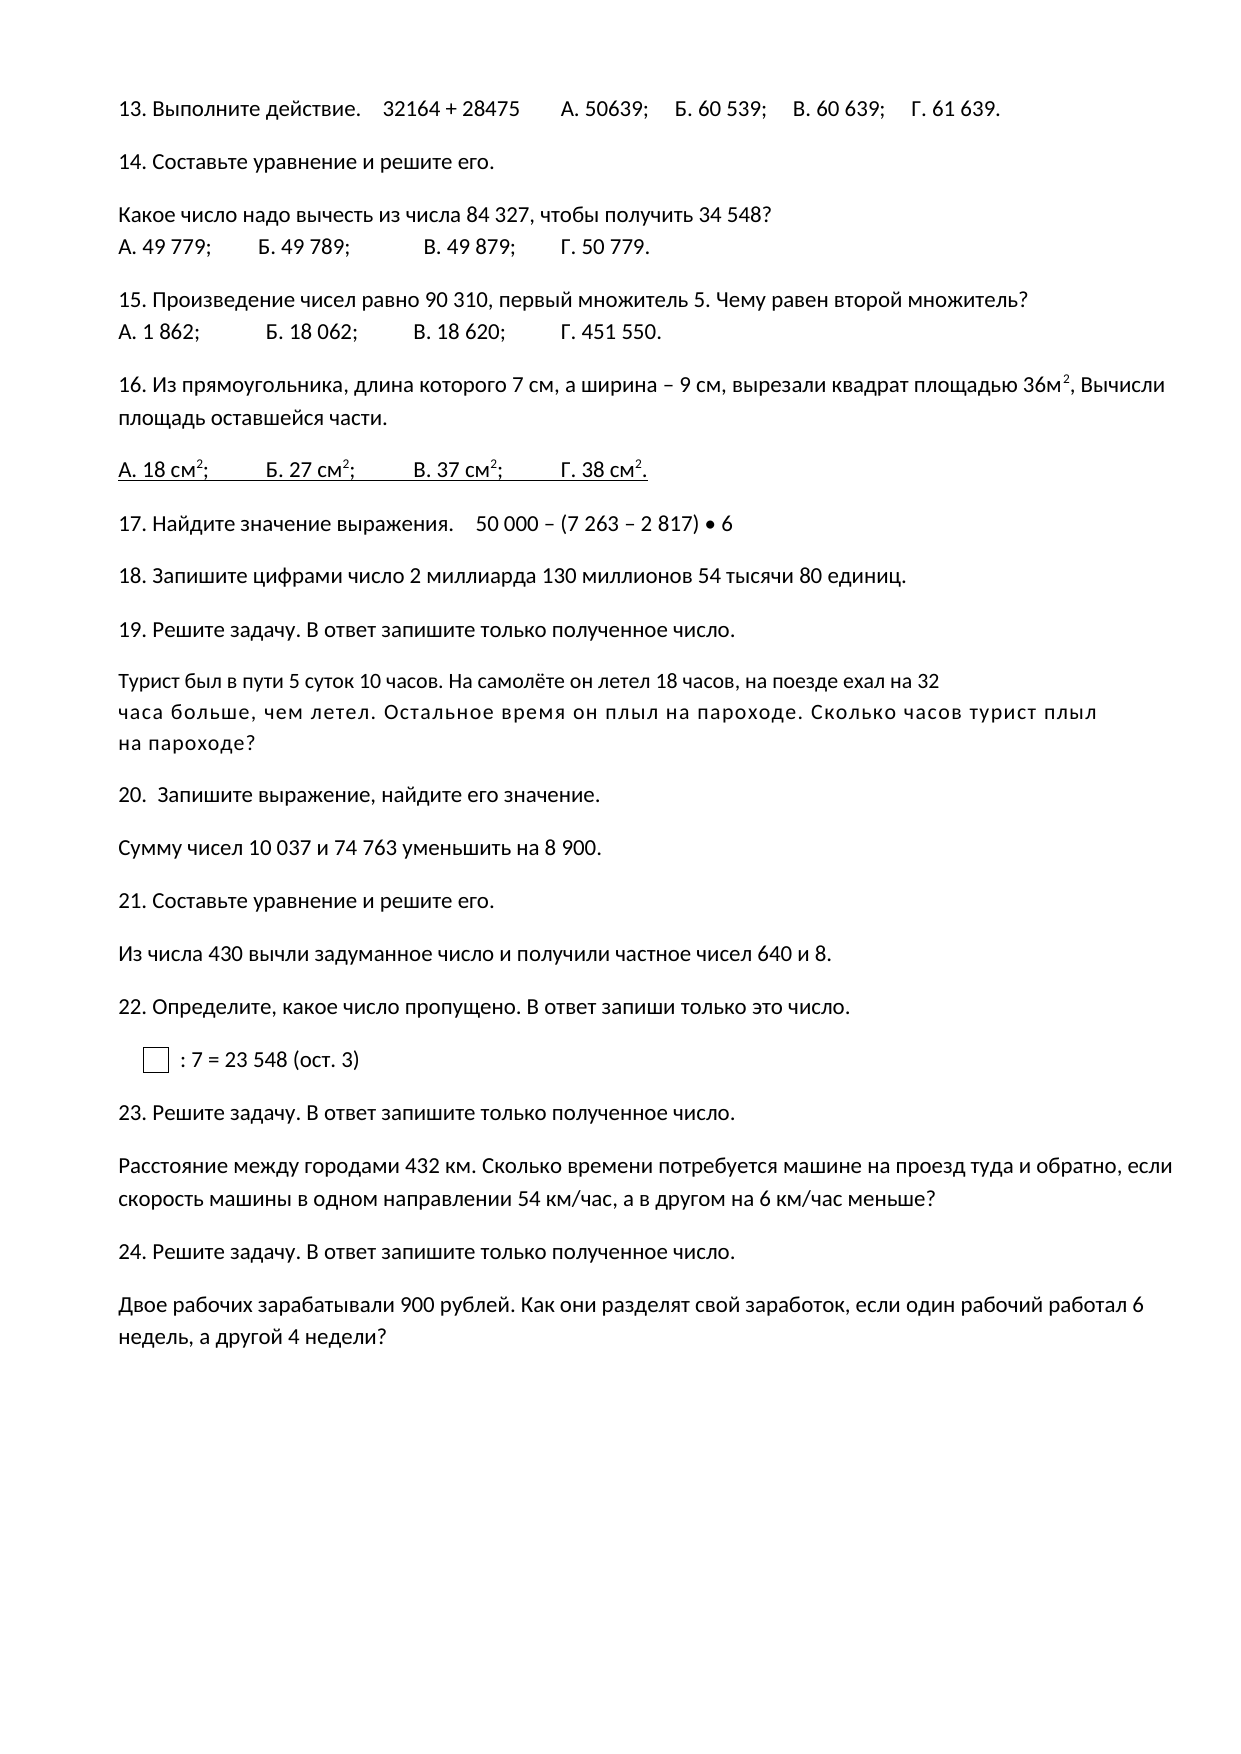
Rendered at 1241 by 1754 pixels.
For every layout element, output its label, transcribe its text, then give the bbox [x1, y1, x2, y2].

text 22. Определите, какое число пропущено. В ответ запиши только это число. [118, 992, 1181, 1021]
text 16. Из прямоугольника, длина которого , а ширина – , вырезали квадрат площадью 36м2, Вычисли площадь оставшейся части. [118, 370, 1181, 431]
text : 7 = 23 548 (ост. 3) [118, 1046, 1181, 1073]
text Расстояние между городами . Сколько времени потребуется машине на проезд туда и обратно, если скорость машины в одном направлении 54 км/час, а в другом на 6 км/час меньше? [118, 1152, 1181, 1212]
text Сумму чисел 10 037 и 74 763 уменьшить на 8 900. [118, 833, 1181, 861]
text 19. Решите задачу. В ответ запишите только полученное число. [118, 615, 1181, 643]
text 24. Решите задачу. В ответ запишите только полученное число. [118, 1237, 1181, 1265]
text Из числа 430 вычли задуманное число и получили частное чисел 640 и 8. [118, 939, 1181, 967]
text 21. Составьте уравнение и решите его. [118, 886, 1181, 914]
text Какое число надо вычесть из числа 84 327, чтобы получить 34 548? А. 49 779; Б. 49 789; В. 49 879; Г. 50 779. [118, 200, 1181, 260]
text 23. Решите задачу. В ответ запишите только полученное число. [118, 1098, 1181, 1127]
text 13. Выполните действие. 32164 + 28475 А. 50639; Б. 60 539; В. 60 639; Г. 61 639. [118, 94, 1181, 122]
text 17. Найдите значение выражения. 50 000 – (7 263 – 2 817) • 6 [118, 509, 1181, 537]
text 18. Запишите цифрами число 2 миллиарда 130 миллионов 54 тысячи 80 единиц. [118, 562, 1181, 590]
text 15. Произведение чисел равно 90 310, первый множитель 5. Чему равен второй множитель? А. 1 862; Б. 18 062; В. 18 620; Г. 451 550. [118, 285, 1181, 345]
text 14. Составьте уравнение и решите его. [118, 147, 1181, 175]
text Турист был в пути 5 суток 10 часов. На самолёте он летел 18 часов, на поезде ехал на 32 часа больше, чем летел. Остальное время он плыл на пароходе. Сколько часов турист плыл на пароходе? [118, 668, 1181, 756]
text 20. Запишите выражение, найдите его значение. [118, 780, 1181, 808]
text А. 18 см2; Б. 27 см2; В. 37 см2; Г. 38 см2. [118, 456, 1181, 484]
text Двое рабочих зарабатывали 900 рублей. Как они разделят свой заработок, если один рабочий работал 6 недель, а другой 4 недели? [118, 1290, 1181, 1350]
